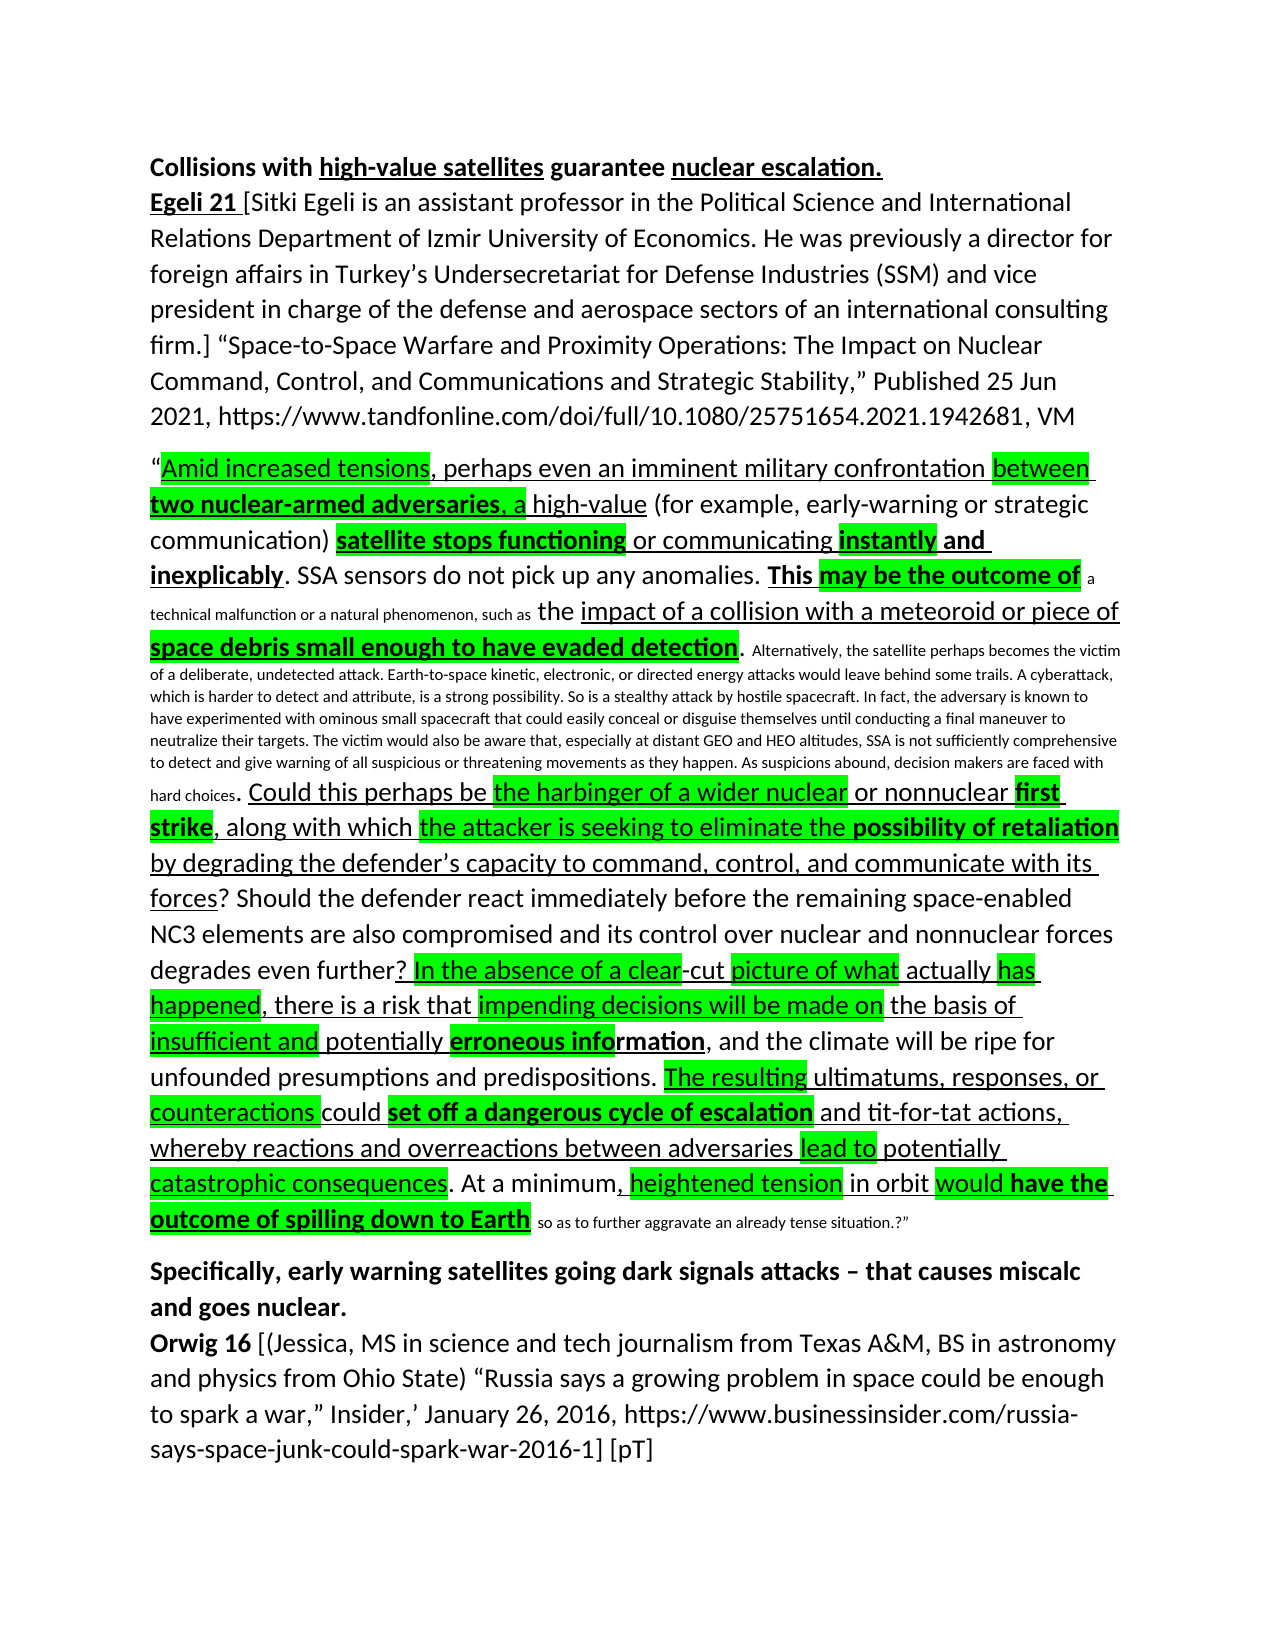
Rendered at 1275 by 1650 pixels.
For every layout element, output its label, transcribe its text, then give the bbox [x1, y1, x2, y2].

text Orwig 16 [(Jessica, MS in science and tech journalism from Texas A&M, BS in astronomy and physics from Ohio State) “Russia says a growing problem in space could be enough to spark a war,” Insider,’ January 26, 2016, https://www.businessinsider.com/russia-says-space-junk-could-spark-war-2016-1] [pT] [150, 1326, 1125, 1466]
subtitle Collisions with high-value satellites guarantee nuclear escalation. [150, 150, 1125, 183]
text “Amid increased tensions, perhaps even an imminent military confrontation between two nuclear-armed adversaries, a high-value (for example, early-warning or strategic communication) satellite stops functioning or communicating instantly and inexplicably. SSA sensors do not pick up any anomalies. This may be the outcome of a technical malfunction or a natural phenomenon, such as the impact of a collision with a meteoroid or piece of space debris small enough to have evaded detection. Alternatively, the satellite perhaps becomes the victim of a deliberate, undetected attack. Earth-to-space kinetic, electronic, or directed energy attacks would leave behind some trails. A cyberattack, which is harder to detect and attribute, is a strong possibility. So is a stealthy attack by hostile spacecraft. In fact, the adversary is known to have experimented with ominous small spacecraft that could easily conceal or disguise themselves until conducting a final maneuver to neutralize their targets. The victim would also be aware that, especially at distant GEO and HEO altitudes, SSA is not sufficiently comprehensive to detect and give warning of all suspicious or threatening movements as they happen. As suspicions abound, decision makers are faced with hard choices. Could this perhaps be the harbinger of a wider nuclear or nonnuclear first strike, along with which the attacker is seeking to eliminate the possibility of retaliation by degrading the defender’s capacity to command, control, and communicate with its forces? Should the defender react immediately before the remaining space-enabled NC3 elements are also compromised and its control over nuclear and nonnuclear forces degrades even further? In the absence of a clear-cut picture of what actually has happened, there is a risk that impending decisions will be made on the basis of insufficient and potentially erroneous information, and the climate will be ripe for unfounded presumptions and predispositions. The resulting ultimatums, responses, or counteractions could set off a dangerous cycle of escalation and tit-for-tat actions, whereby reactions and overreactions between adversaries lead to potentially catastrophic consequences. At a minimum, heightened tension in orbit would have the outcome of spilling down to Earth so as to further aggravate an already tense situation.?” [150, 452, 1125, 1235]
subtitle Specifically, early warning satellites going dark signals attacks – that causes miscalc and goes nuclear. [150, 1254, 1125, 1323]
text Egeli 21 [Sitki Egeli is an assistant professor in the Political Science and International Relations Department of Izmir University of Economics. He was previously a director for foreign affairs in Turkey’s Undersecretariat for Defense Industries (SSM) and vice president in charge of the defense and aerospace sectors of an international consulting firm.] “Space-to-Space Warfare and Proximity Operations: The Impact on Nuclear Command, Control, and Communications and Strategic Stability,” Published 25 Jun 2021, https://www.tandfonline.com/doi/full/10.1080/25751654.2021.1942681, VM [150, 186, 1125, 432]
